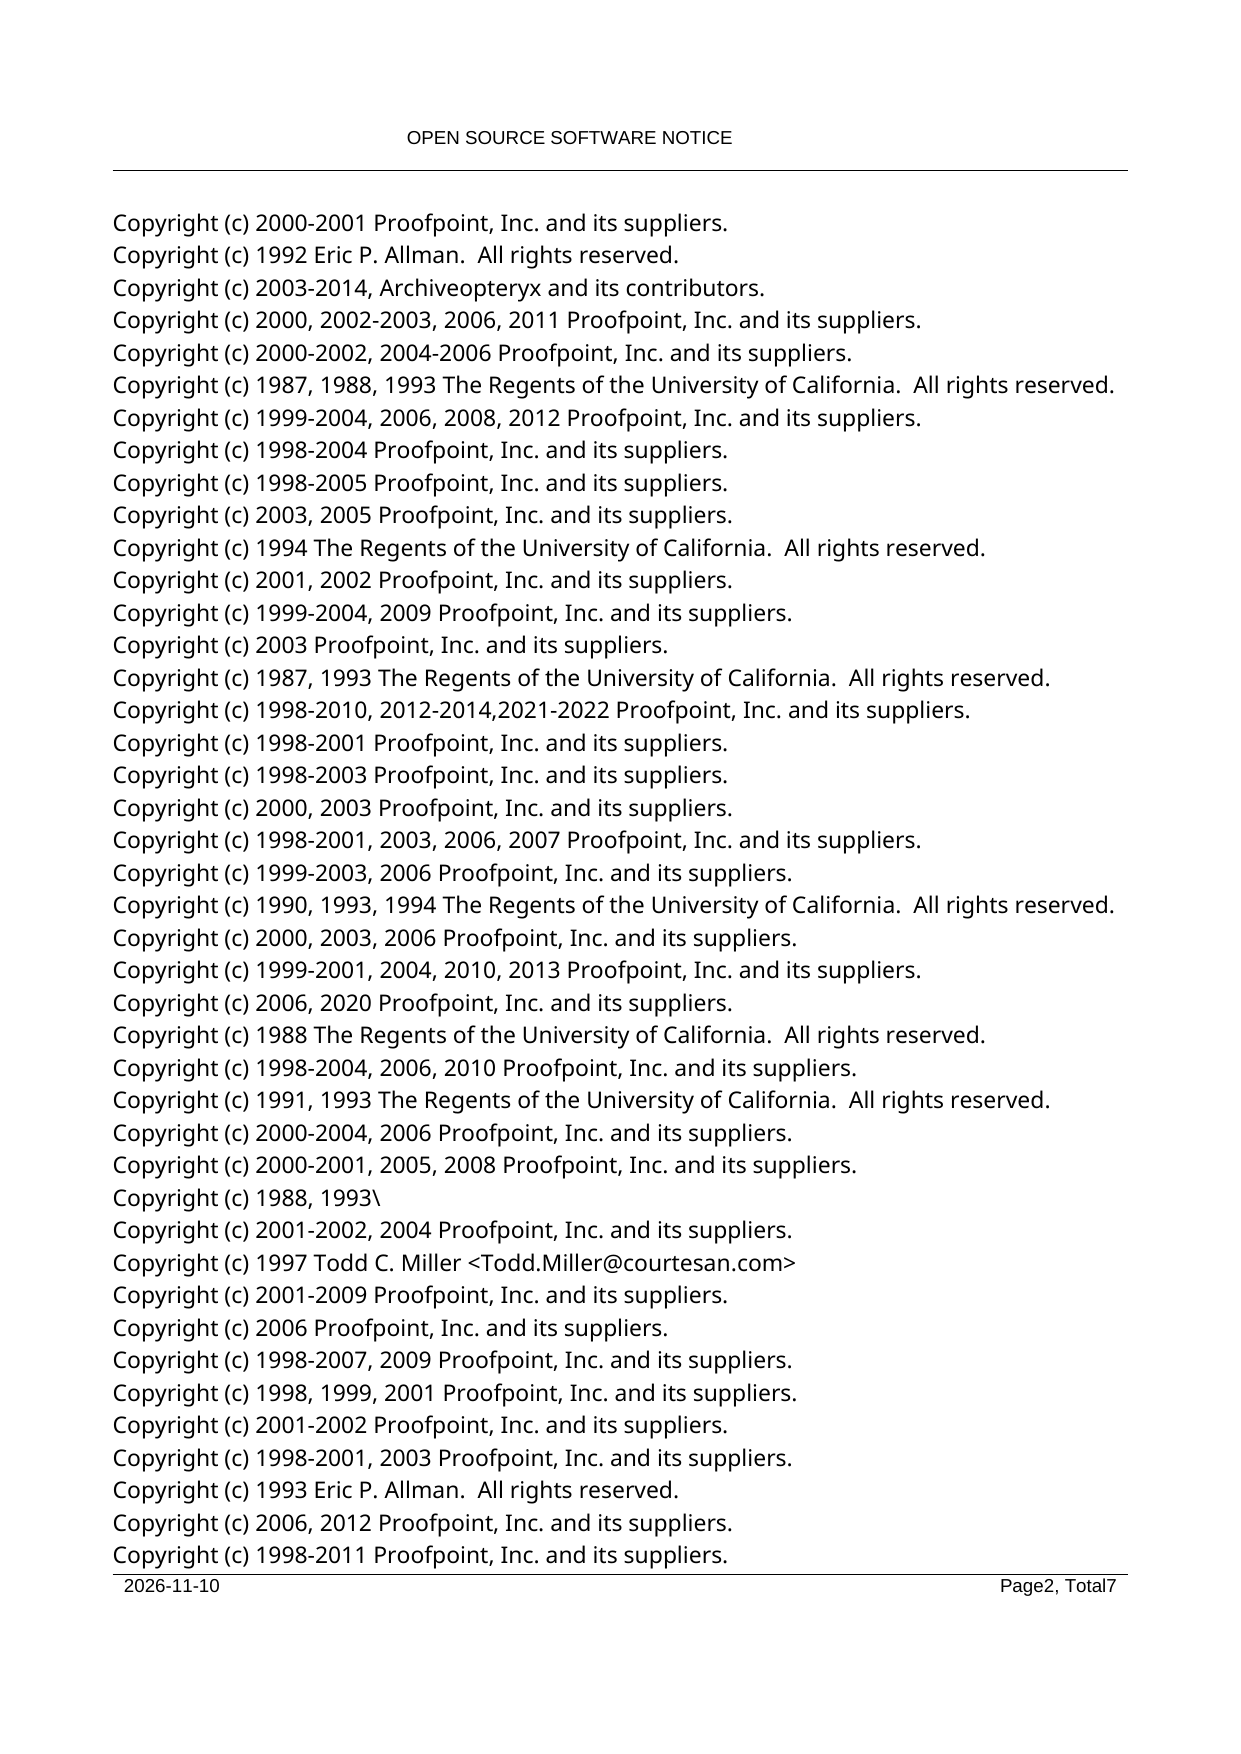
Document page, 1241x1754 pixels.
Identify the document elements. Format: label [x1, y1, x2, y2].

text [112, 206, 1128, 1571]
